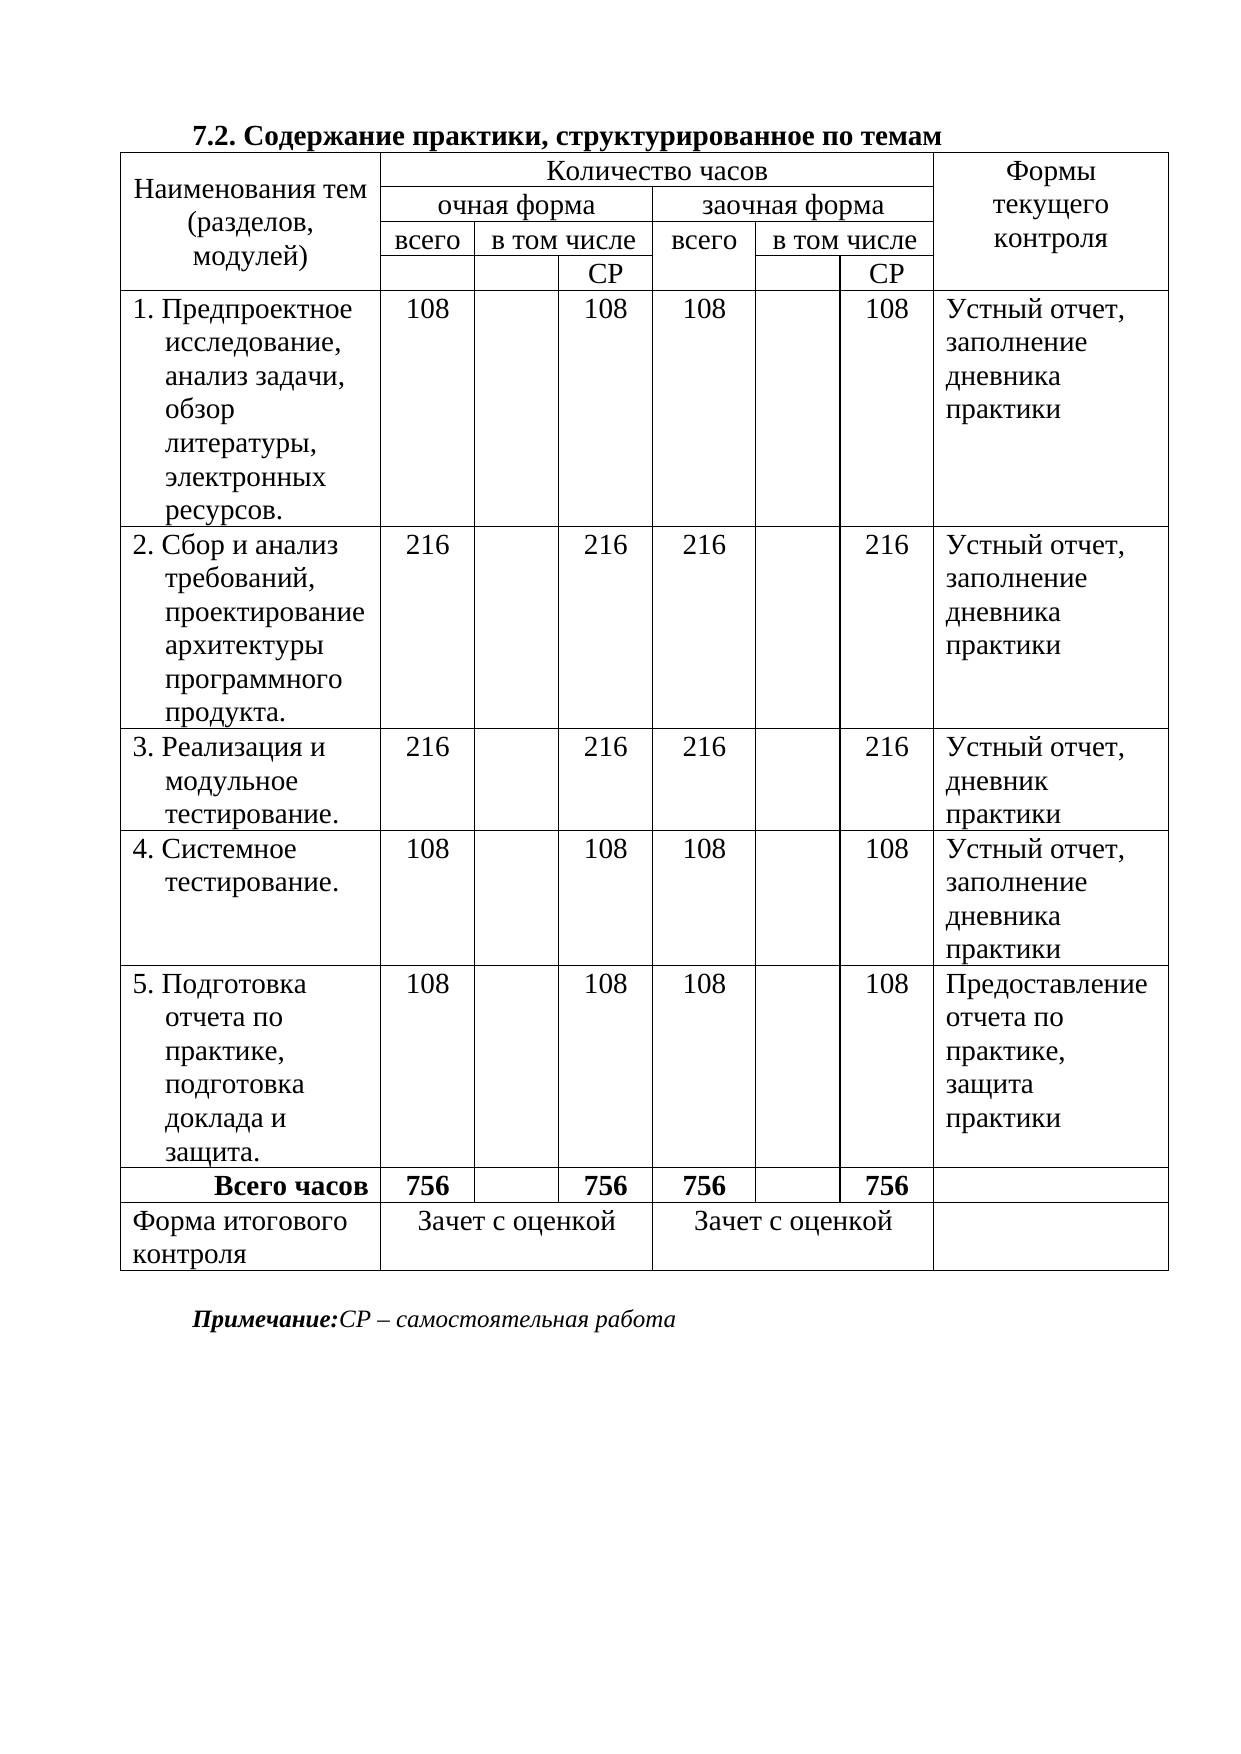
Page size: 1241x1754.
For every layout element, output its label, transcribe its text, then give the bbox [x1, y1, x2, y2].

table_cell 108 [841, 291, 933, 526]
table_cell [475, 291, 558, 526]
table_cell [756, 1168, 839, 1202]
table_cell [381, 256, 474, 290]
table_cell Устный отчет, дневник практики [934, 729, 1168, 830]
table_cell [934, 1168, 1168, 1202]
table_cell 756 [559, 1168, 652, 1202]
table_cell 108 [381, 831, 474, 965]
table_cell [934, 1203, 1168, 1270]
table_cell 108 [381, 291, 474, 526]
table_cell 108 [653, 831, 755, 965]
table_cell 216 [841, 729, 933, 830]
table_cell Устный отчет, заполнение дневника практики [934, 291, 1168, 526]
text Примечание:СР – самостоятельная работа [118, 1304, 1122, 1333]
table_cell [475, 831, 558, 965]
table_cell 4. Системное тестирование. [121, 831, 380, 965]
table_cell [756, 966, 839, 1167]
table_cell 2. Сбор и анализ требований, проектирование архитектуры программного продукта. [121, 527, 380, 728]
table_cell 108 [653, 291, 755, 526]
table_cell [756, 831, 839, 965]
table_cell в том числе [475, 222, 652, 255]
table_cell 756 [381, 1168, 474, 1202]
table_cell СР [559, 256, 652, 290]
table_cell [756, 729, 839, 830]
table_cell всего [653, 222, 755, 290]
table_cell 216 [381, 729, 474, 830]
table_cell 5. Подготовка отчета по практике, подготовка доклада и защита. [121, 966, 380, 1167]
table_cell 216 [841, 527, 933, 728]
table_cell 216 [653, 729, 755, 830]
table_cell 3. Реализация и модульное тестирование. [121, 729, 380, 830]
table_cell [475, 729, 558, 830]
table_cell Устный отчет, заполнение дневника практики [934, 831, 1168, 965]
table_cell Форма итогового контроля [121, 1203, 380, 1270]
table_cell 108 [841, 966, 933, 1167]
table_cell Зачет с оценкой [653, 1203, 933, 1270]
table_cell СР [841, 256, 933, 290]
table_cell Предоставление отчета по практике, защита практики [934, 966, 1168, 1167]
table_header Формы текущего контроля [934, 153, 1168, 290]
table_cell 108 [559, 966, 652, 1167]
table_cell [756, 291, 839, 526]
table_cell [475, 256, 558, 290]
table_cell 756 [653, 1168, 755, 1202]
table_cell 216 [559, 729, 652, 830]
table_cell 756 [841, 1168, 933, 1202]
table_cell [756, 256, 839, 290]
table_cell 216 [381, 527, 474, 728]
table_cell [475, 966, 558, 1167]
table_cell Устный отчет, заполнение дневника практики [934, 527, 1168, 728]
table_header Наименования тем (разделов, модулей) [121, 153, 380, 290]
table_cell Всего часов [121, 1168, 380, 1202]
table_cell очная форма [381, 187, 652, 221]
table_cell 108 [559, 831, 652, 965]
table_cell в том числе [756, 222, 933, 255]
table_cell 108 [653, 966, 755, 1167]
table_cell всего [381, 222, 474, 255]
table_cell заочная форма [653, 187, 933, 221]
table_cell 108 [381, 966, 474, 1167]
table_cell [475, 1168, 558, 1202]
table_cell Зачет с оценкой [381, 1203, 652, 1270]
table_header Количество часов [381, 153, 933, 186]
table_cell 1. Предпроектное исследование, анализ задачи, обзор литературы, электронных ресурсов. [121, 291, 380, 526]
table_cell [756, 527, 839, 728]
table_cell [475, 527, 558, 728]
table_cell 108 [559, 291, 652, 526]
table_cell 216 [653, 527, 755, 728]
table_cell 216 [559, 527, 652, 728]
table_cell 108 [841, 831, 933, 965]
subtitle 7.2. Содержание практики, структурированное по темам [118, 118, 1122, 152]
